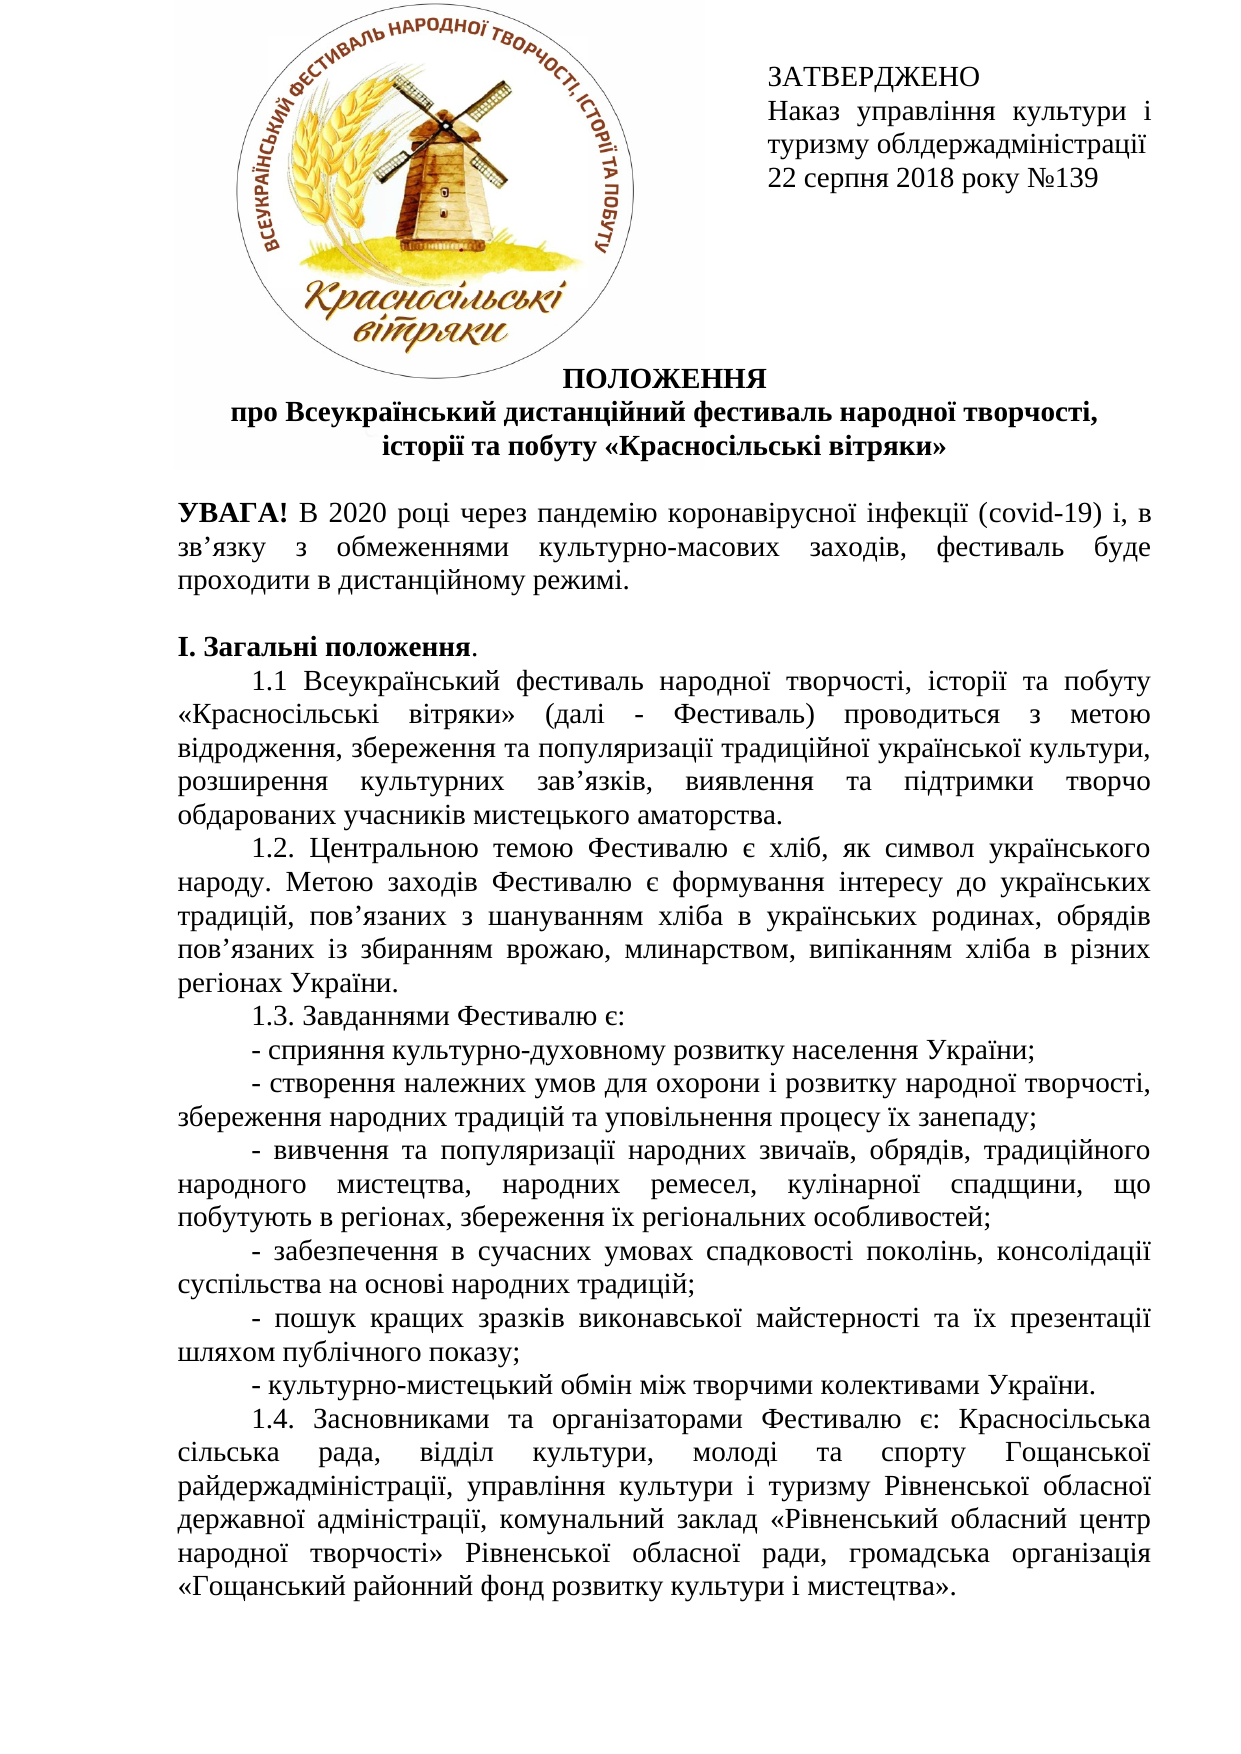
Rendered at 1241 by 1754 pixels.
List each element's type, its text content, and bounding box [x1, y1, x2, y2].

text - створення належних умов для охорони і розвитку народної творчості, збереження народних традицій та уповільнення процесу їх занепаду; [177, 1065, 1152, 1132]
text ПОЛОЖЕННЯ [177, 361, 1152, 394]
text 1.1 Всеукраїнський фестиваль народної творчості, історії та побуту «Красносільські вітряки» (далі - Фестиваль) проводиться з метою відродження, збереження та популяризації традиційної української культури, розширення культурних зав’язків, виявлення та підтримки творчо обдарованих учасників мистецького аматорства. [177, 663, 1152, 831]
text 1.4. Засновниками та організаторами Фестивалю є: Красносільська сільська рада, відділ культури, молоді та спорту Гощанської райдержадміністрації, управління культури і туризму Рівненської обласної державної адміністрації, комунальний заклад «Рівненський обласний центр народної творчості» Рівненської обласної ради, громадська організація «Гощанський районний фонд розвитку культури і мистецтва». [177, 1401, 1152, 1602]
text ЗАТВЕРДЖЕНО [693, 59, 1152, 93]
text - забезпечення в сучасних умовах спадковості поколінь, консолідації суспільства на основі народних традицій; [177, 1233, 1152, 1300]
text І. Загальні положення. [177, 629, 1152, 663]
text УВАГА! В 2020 році через пандемію коронавірусної інфекції (covid-19) і, в зв’язку з обмеженнями культурно-масових заходів, фестиваль буде проходити в дистанційному режимі. [177, 495, 1152, 596]
picture [173, 0, 706, 470]
text історії та побуту «Красносільські вітряки» [177, 428, 1152, 462]
text 1.3. Завданнями Фестивалю є: [177, 998, 1152, 1032]
text - сприяння культурно-духовному розвитку населення України; [177, 1032, 1152, 1065]
text - вивчення та популяризації народних звичаїв, обрядів, традиційного народного мистецтва, народних ремесел, кулінарної спадщини, що побутують в регіонах, збереження їх регіональних особливостей; [177, 1132, 1152, 1233]
text - пошук кращих зразків виконавської майстерності та їх презентації шляхом публічного показу; [177, 1300, 1152, 1367]
text 1.2. Центральною темою Фестивалю є хліб, як символ українського народу. Метою заходів Фестивалю є формування інтересу до українських традицій, пов’язаних з шануванням хліба в українських родинах, обрядів пов’язаних із збиранням врожаю, млинарством, випіканням хліба в різних регіонах України. [177, 831, 1152, 998]
text - культурно-мистецький обмін між творчими колективами України. [177, 1367, 1152, 1401]
text 22 серпня 2018 року №139 [693, 160, 1152, 193]
text Наказ управління культури і туризму облдержадміністрації [767, 93, 1152, 160]
text про Всеукраїнський дистанційний фестиваль народної творчості, [177, 394, 1152, 428]
